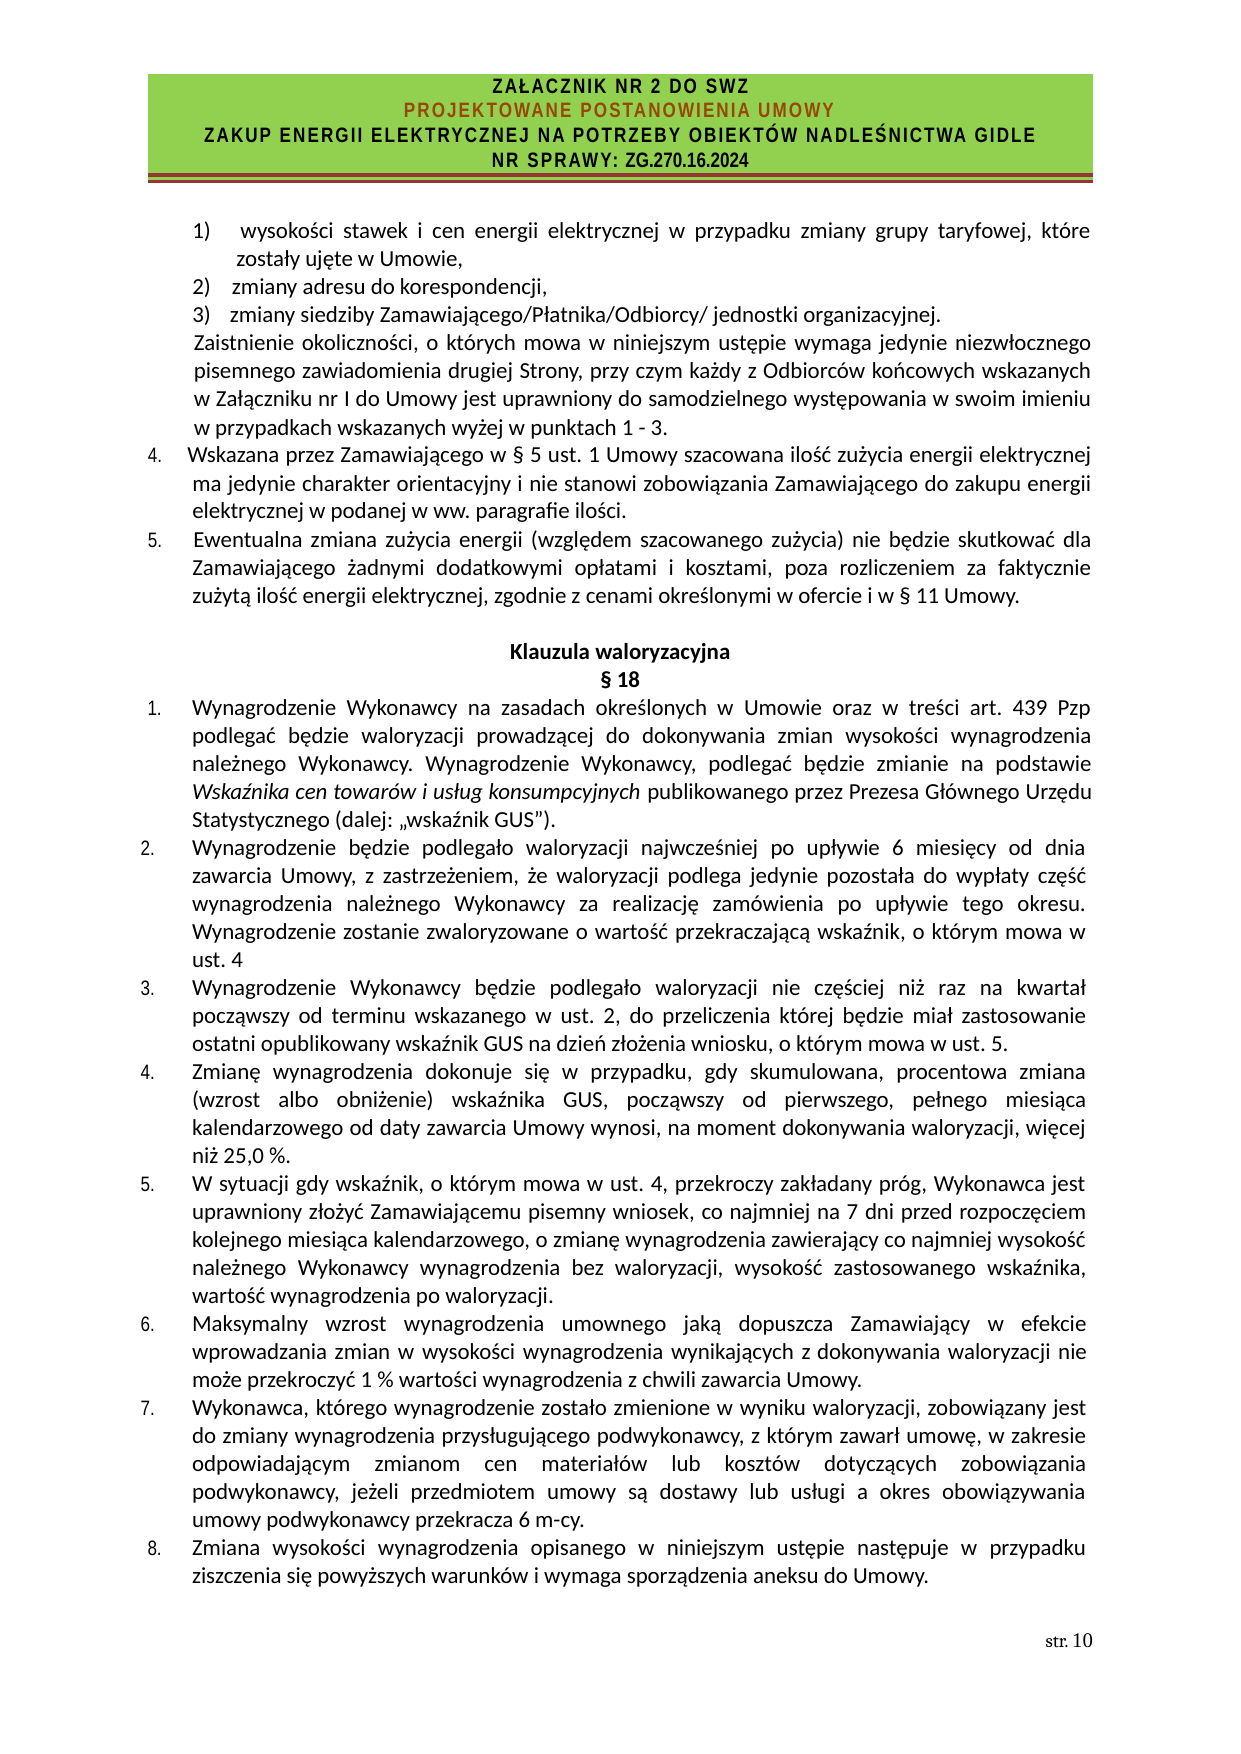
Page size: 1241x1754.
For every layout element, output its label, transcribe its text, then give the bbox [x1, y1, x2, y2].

text Zaistnienie okoliczności, o których mowa w niniejszym ustępie wymaga jedynie niezwłocznego pisemnego zawiadomienia drugiej Strony, przy czym każdy z Odbiorców końcowych wskazanych w Załączniku nr I do Umowy jest uprawniony do samodzielnego występowania w swoim imieniu w przypadkach wskazanych wyżej w punktach 1 - 3. [193, 328, 1093, 441]
list Klauzula waloryzacyjna [148, 637, 1093, 665]
list Wynagrodzenie Wykonawcy będzie podlegało waloryzacji nie częściej niż raz na kwartał począwszy od terminu wskazanego w ust. 2, do przeliczenia której będzie miał zastosowanie ostatni opublikowany wskaźnik GUS na dzień złożenia wniosku, o którym mowa w ust. 5. [147, 973, 1087, 1057]
list Wskazana przez Zamawiającego w § 5 ust. 1 Umowy szacowana ilość zużycia energii elektrycznej ma jedynie charakter orientacyjny i nie stanowi zobowiązania Zamawiającego do zakupu energii elektrycznej w podanej w ww. paragrafie ilości. [148, 441, 1093, 525]
list Zmianę wynagrodzenia dokonuje się w przypadku, gdy skumulowana, procentowa zmiana (wzrost albo obniżenie) wskaźnika GUS, począwszy od pierwszego, pełnego miesiąca kalendarzowego od daty zawarcia Umowy wynosi, na moment dokonywania waloryzacji, więcej niż 25,0 %. [147, 1057, 1087, 1169]
list Maksymalny wzrost wynagrodzenia umownego jaką dopuszcza Zamawiający w efekcie wprowadzania zmian w wysokości wynagrodzenia wynikających z dokonywania waloryzacji nie może przekroczyć 1 % wartości wynagrodzenia z chwili zawarcia Umowy. [147, 1309, 1087, 1393]
list Zmiana wysokości wynagrodzenia opisanego w niniejszym ustępie następuje w przypadku ziszczenia się powyższych warunków i wymaga sporządzenia aneksu do Umowy. [154, 1533, 1087, 1589]
list Wynagrodzenie Wykonawcy na zasadach określonych w Umowie oraz w treści art. 439 Pzp podlegać będzie waloryzacji prowadzącej do dokonywania zmian wysokości wynagrodzenia należnego Wykonawcy. Wynagrodzenie Wykonawcy, podlegać będzie zmianie na podstawie Wskaźnika cen towarów i usług konsumpcyjnych publikowanego przez Prezesa Głównego Urzędu Statystycznego (dalej: „wskaźnik GUS”). [154, 693, 1093, 833]
list Wynagrodzenie będzie podlegało waloryzacji najwcześniej po upływie 6 miesięcy od dnia zawarcia Umowy, z zastrzeżeniem, że waloryzacji podlega jedynie pozostała do wypłaty część wynagrodzenia należnego Wykonawcy za realizację zamówienia po upływie tego okresu. Wynagrodzenie zostanie zwaloryzowane o wartość przekraczającą wskaźnik, o którym mowa w ust. 4 [147, 833, 1087, 973]
list wysokości stawek i cen energii elektrycznej w przypadku zmiany grupy taryfowej, które zostały ujęte w Umowie, [192, 216, 1093, 272]
list § 18 [148, 665, 1093, 693]
list W sytuacji gdy wskaźnik, o którym mowa w ust. 4, przekroczy zakładany próg, Wykonawca jest uprawniony złożyć Zamawiającemu pisemny wniosek, co najmniej na 7 dni przed rozpoczęciem kolejnego miesiąca kalendarzowego, o zmianę wynagrodzenia zawierający co najmniej wysokość należnego Wykonawcy wynagrodzenia bez waloryzacji, wysokość zastosowanego wskaźnika, wartość wynagrodzenia po waloryzacji. [147, 1169, 1087, 1309]
list Wykonawca, którego wynagrodzenie zostało zmienione w wyniku waloryzacji, zobowiązany jest do zmiany wynagrodzenia przysługującego podwykonawcy, z którym zawarł umowę, w zakresie odpowiadającym zmianom cen materiałów lub kosztów dotyczących zobowiązania podwykonawcy, jeżeli przedmiotem umowy są dostawy lub usługi a okres obowiązywania umowy podwykonawcy przekracza 6 m-cy. [147, 1393, 1087, 1533]
list zmiany adresu do korespondencji, [192, 272, 1093, 301]
list zmiany siedziby Zamawiającego/Płatnika/Odbiorcy/ jednostki organizacyjnej. [192, 301, 1093, 328]
list Ewentualna zmiana zużycia energii (względem szacowanego zużycia) nie będzie skutkować dla Zamawiającego żadnymi dodatkowymi opłatami i kosztami, poza rozliczeniem za faktycznie zużytą ilość energii elektrycznej, zgodnie z cenami określonymi w ofercie i w § 11 Umowy. [148, 525, 1093, 609]
